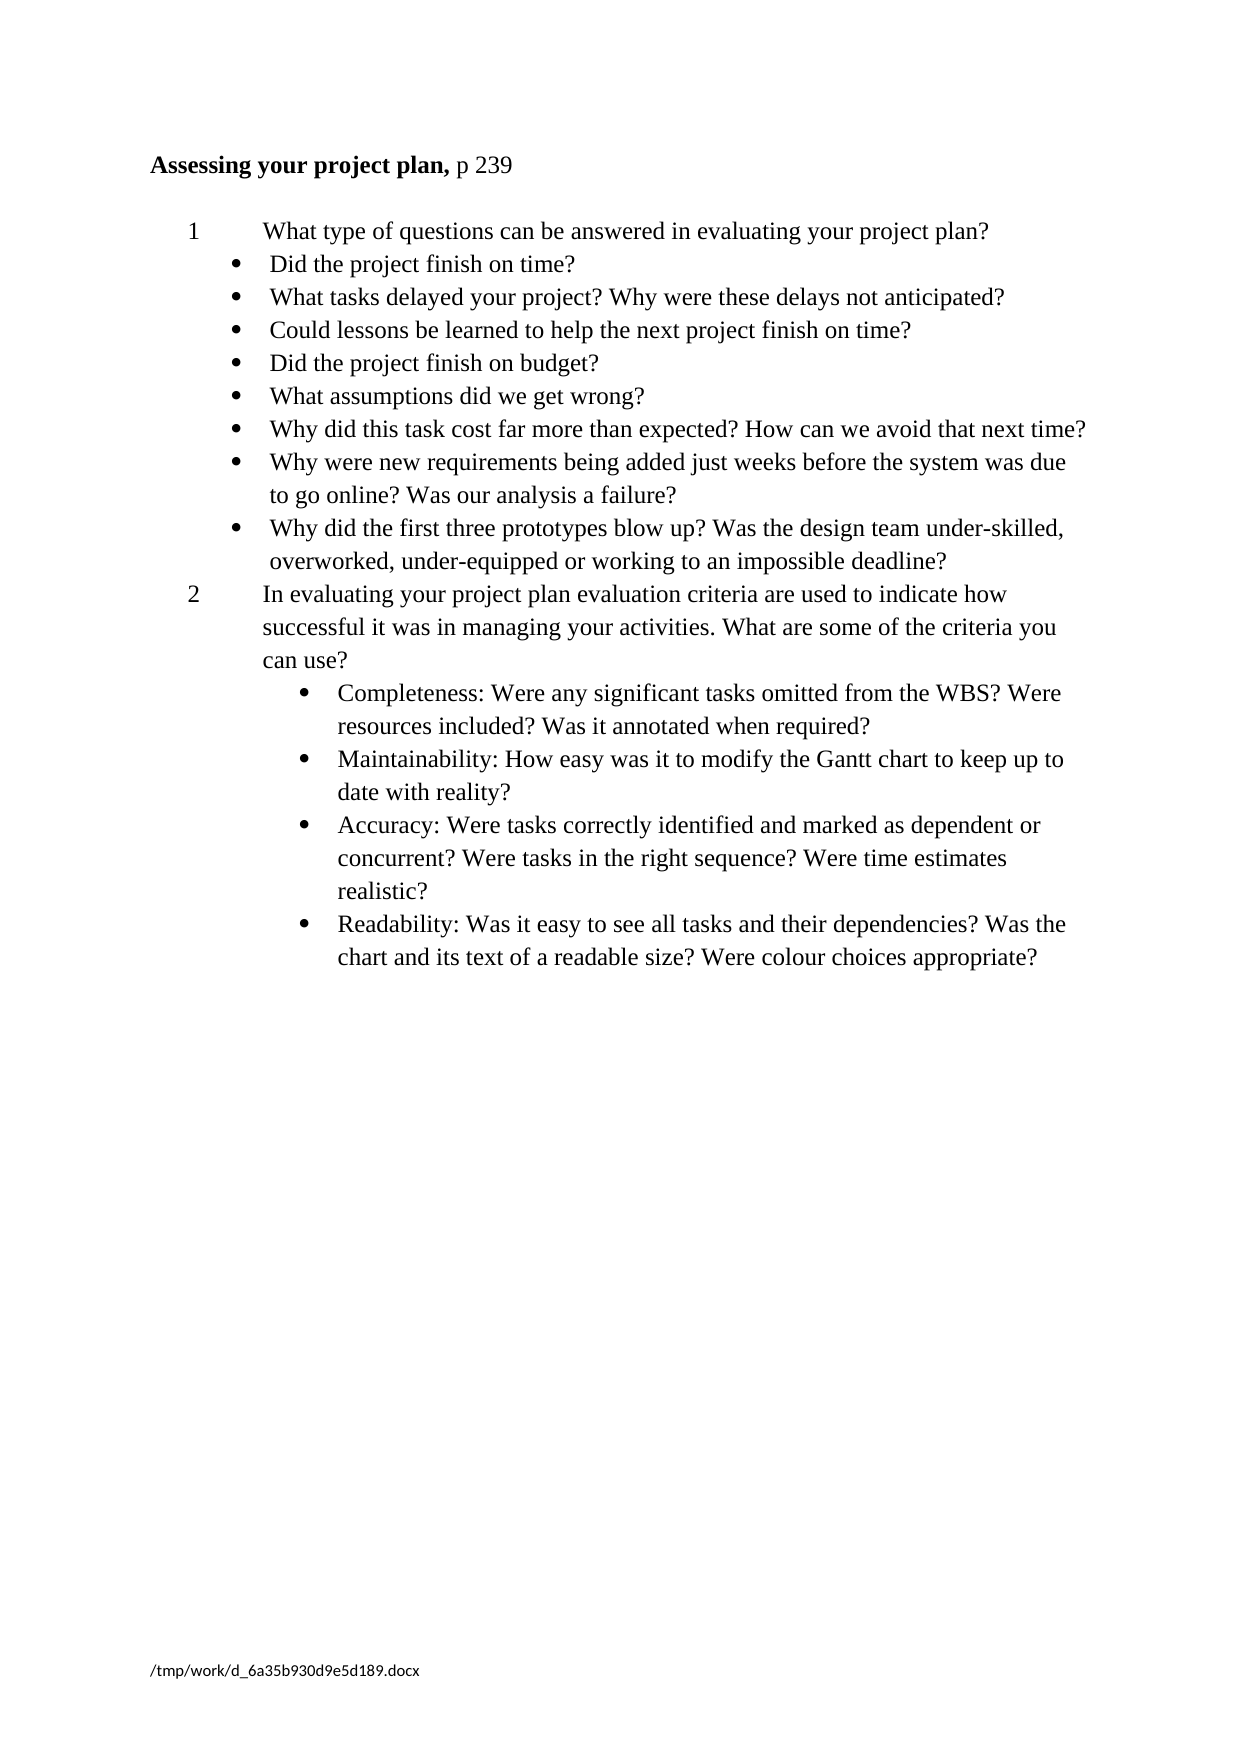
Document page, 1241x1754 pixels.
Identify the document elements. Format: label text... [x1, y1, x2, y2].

list What assumptions did we get wrong? [232, 381, 1090, 410]
list What type of questions can be answered in evaluating your project plan? [187, 216, 1090, 245]
list Could lessons be learned to help the next project finish on time? [232, 315, 1090, 344]
list Why were new requirements being added just weeks before the system was due to go online? Was our analysis a failure? [232, 447, 1090, 509]
list Did the project finish on budget? [232, 348, 1090, 377]
list Accuracy: Were tasks correctly identified and marked as dependent or concurrent? Were tasks in the right sequence? Were time estimates realistic? [300, 810, 1090, 905]
list In evaluating your project plan evaluation criteria are used to indicate how successful it was in managing your activities. What are some of the criteria you can use? [187, 579, 1090, 674]
list Did the project finish on time? [232, 249, 1090, 278]
list What tasks delayed your project? Why were these delays not anticipated? [232, 282, 1090, 311]
list Why did the first three prototypes blow up? Was the design team under-skilled, overworked, under-equipped or working to an impossible deadline? [232, 513, 1090, 575]
list Completeness: Were any significant tasks omitted from the WBS? Were resources included? Was it annotated when required? [300, 678, 1090, 740]
list Maintainability: How easy was it to modify the Gantt chart to keep up to date with reality? [300, 744, 1090, 806]
list Why did this task cost far more than expected? How can we avoid that next time? [232, 414, 1090, 443]
text Assessing your project plan, p 239 [150, 150, 1090, 179]
list Readability: Was it easy to see all tasks and their dependencies? Was the chart and its text of a readable size? Were colour choices appropriate? [300, 909, 1090, 971]
